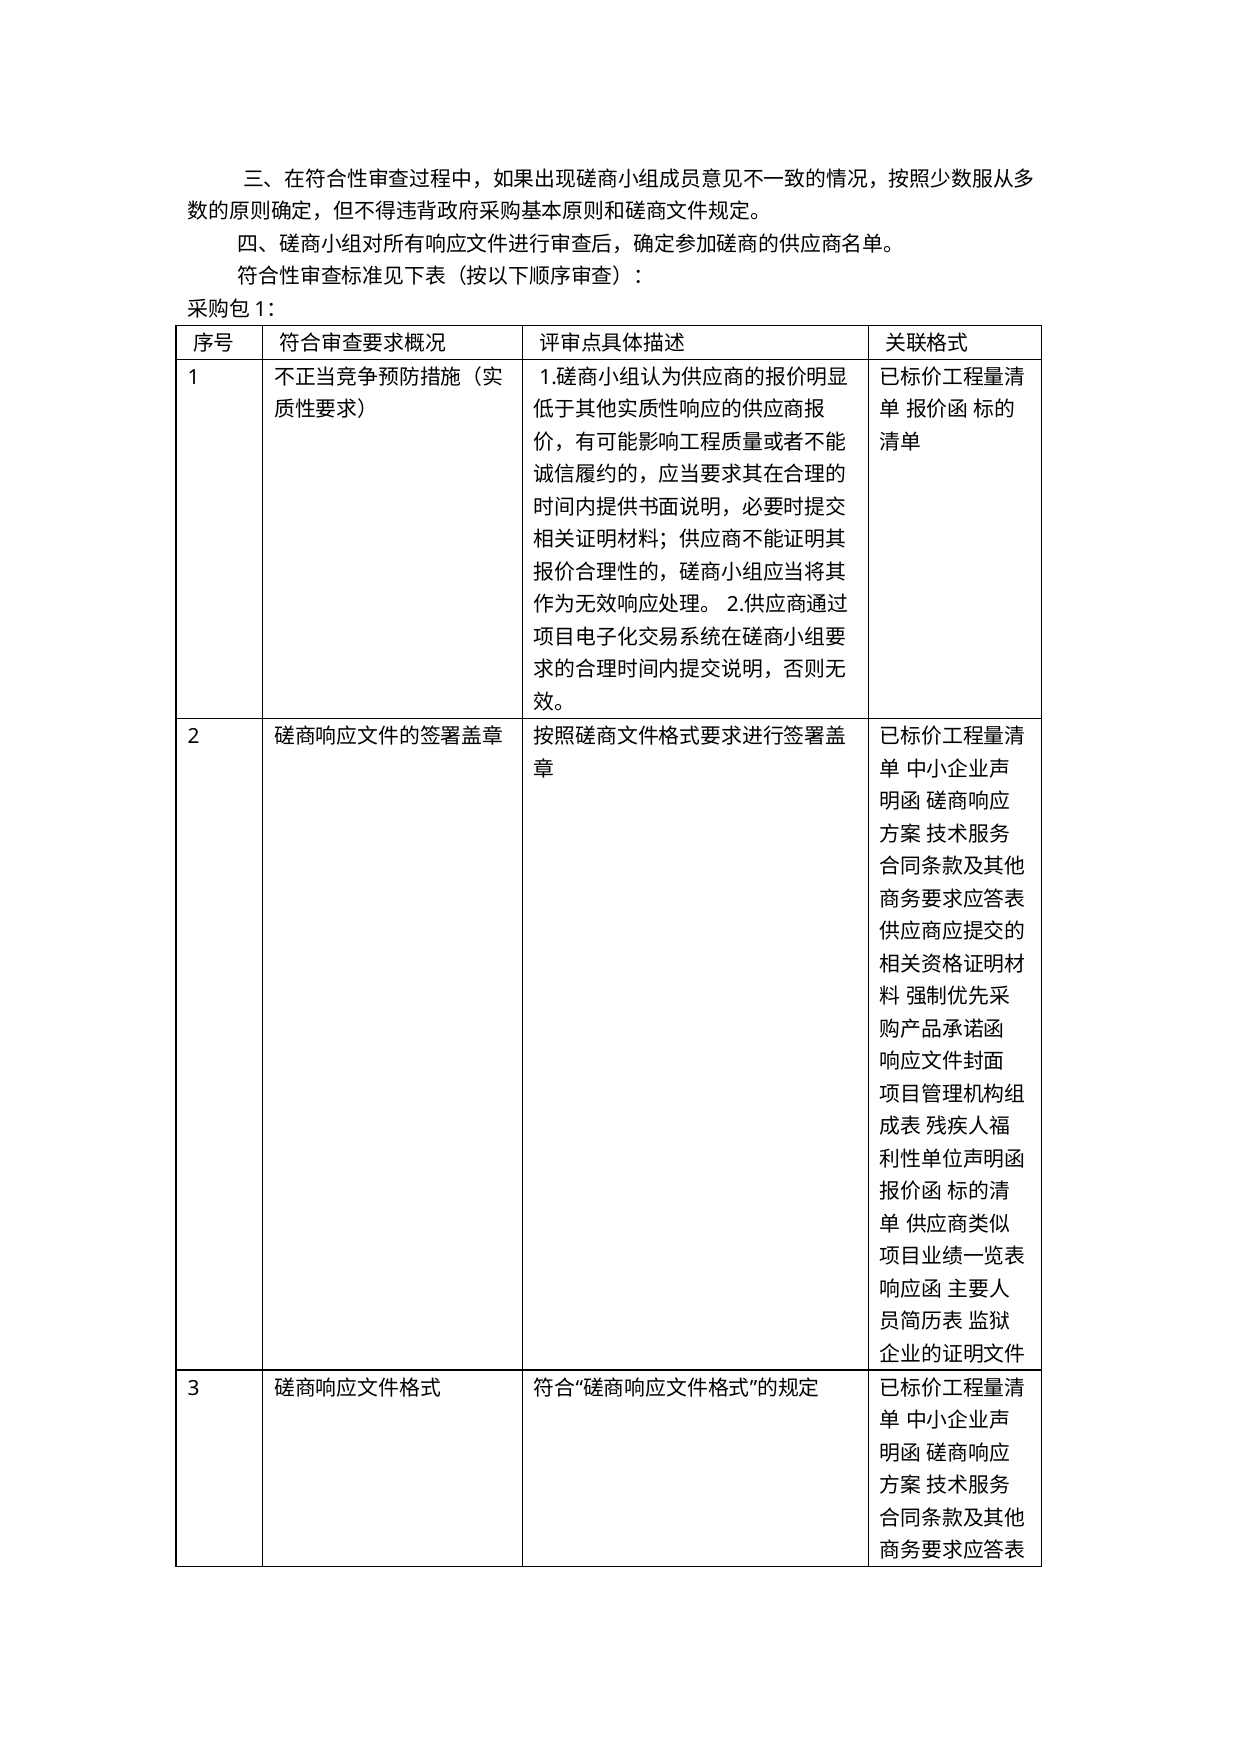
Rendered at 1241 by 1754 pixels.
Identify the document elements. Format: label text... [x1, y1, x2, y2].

table_cell 符合“磋商响应文件格式”的规定 [523, 1371, 868, 1566]
table_cell 按照磋商文件格式要求进行签署盖章 [523, 719, 868, 1369]
text 四、磋商小组对所有响应文件进行审查后，确定参加磋商的供应商名单。 [187, 227, 1053, 259]
table_cell 1.磋商小组认为供应商的报价明显低于其他实质性响应的供应商报价，有可能影响工程质量或者不能诚信履约的，应当要求其在合理的时间内提供书面说明，必要时提交相关证明材料；供应商不能证明其报价合理性的，磋商小组应当将其作为无效响应处理。 2.供应商通过项目电子化交易系统在磋商小组要求的合理时间内提交说明，否则无效。 [523, 360, 868, 718]
table_cell 已标价工程量清单 报价函 标的清单 [869, 360, 1041, 718]
table_cell 2 [177, 719, 262, 1369]
text 符合性审查标准见下表（按以下顺序审查）： [187, 259, 1053, 292]
text 三、在符合性审查过程中，如果出现磋商小组成员意见不一致的情况，按照少数服从多数的原则确定，但不得违背政府采购基本原则和磋商文件规定。 [187, 162, 1053, 227]
table_cell 1 [177, 360, 262, 718]
table_cell 已标价工程量清单 中小企业声明函 磋商响应方案 技术服务合同条款及其他商务要求应答表 供应商应提交的相关资格证明材料 强制优先采购产品承诺函 响应文件封面 项目管理机构组成表 残疾人福利性单位声明函 报价函 标的清单 供应商类似项目业绩一览表 响应函 主要人员简历表 监狱企业的证明文件 [869, 719, 1041, 1369]
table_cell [869, 1371, 1041, 1566]
table_cell 磋商响应文件的签署盖章 [263, 719, 522, 1369]
table_cell 不正当竞争预防措施（实质性要求） [263, 360, 522, 718]
table_header 关联格式 [869, 326, 1041, 358]
table_header 符合审查要求概况 [263, 326, 522, 358]
table_cell 3 [177, 1371, 262, 1566]
table_header 评审点具体描述 [523, 326, 868, 358]
table_header 序号 [177, 326, 262, 358]
table_cell 磋商响应文件格式 [263, 1371, 522, 1566]
text 采购包1： [187, 292, 1053, 324]
